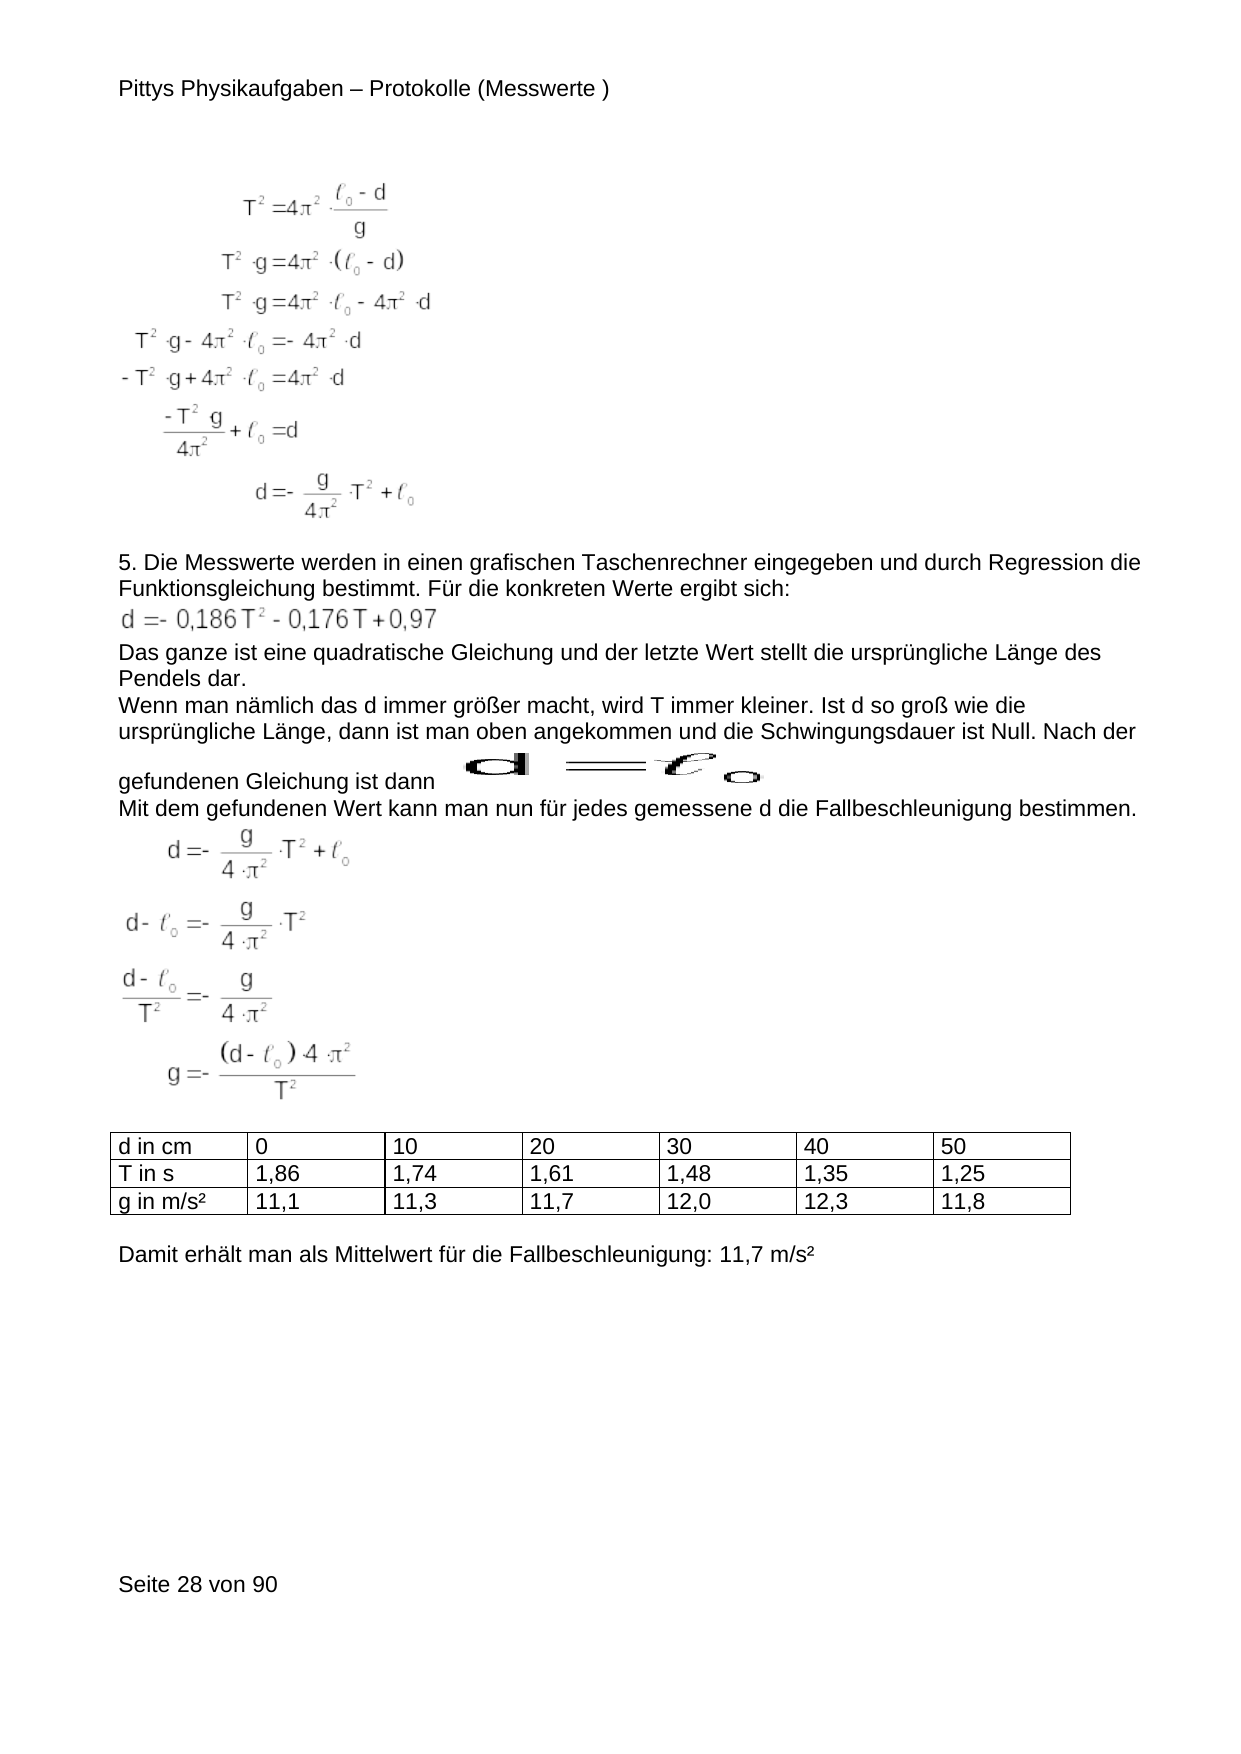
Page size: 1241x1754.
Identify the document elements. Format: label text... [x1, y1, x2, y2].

table_cell 11,7 [523, 1188, 659, 1214]
table_header 10 [386, 1133, 522, 1159]
table_header 50 [934, 1133, 1070, 1159]
table_cell 1,86 [248, 1160, 384, 1187]
table_cell 11,8 [934, 1188, 1070, 1214]
text Das ganze ist eine quadratische Gleichung und der letzte Wert stellt die ursprüngliche Länge des Pendels dar. Wenn man nämlich das d immer größer macht, wird T immer kleiner. Ist d so groß wie die ursprüngliche Länge, dann ist man oben angekommen und die Schwingungsdauer ist Null. Nach der gefundenen Gleichung ist dann [118, 639, 1152, 795]
table_cell 11,1 [248, 1188, 384, 1214]
text 5. Die Messwerte werden in einen grafischen Taschenrechner eingegeben und durch Regression die Funktionsgleichung bestimmt. Für die konkreten Werte ergibt sich: [118, 549, 1152, 602]
text Mit dem gefundenen Wert kann man nun für jedes gemessene d die Fallbeschleunigung bestimmen. [118, 795, 1152, 821]
table_cell 1,35 [797, 1160, 933, 1187]
table_cell g in m/s² [111, 1188, 247, 1214]
table_header 30 [660, 1133, 796, 1159]
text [118, 1241, 1152, 1268]
table_cell 1,61 [523, 1160, 659, 1187]
table_cell 1,48 [660, 1160, 796, 1187]
table_header 40 [797, 1133, 933, 1159]
table_cell T in s [111, 1160, 247, 1187]
table_header 0 [248, 1133, 384, 1159]
table_cell 11,3 [386, 1188, 522, 1214]
table_header 20 [523, 1133, 659, 1159]
table_header d in cm [111, 1133, 247, 1159]
table_cell 12,0 [660, 1188, 796, 1214]
table_cell 1,74 [386, 1160, 522, 1187]
table_cell 1,25 [934, 1160, 1070, 1187]
table_cell 12,3 [797, 1188, 933, 1214]
